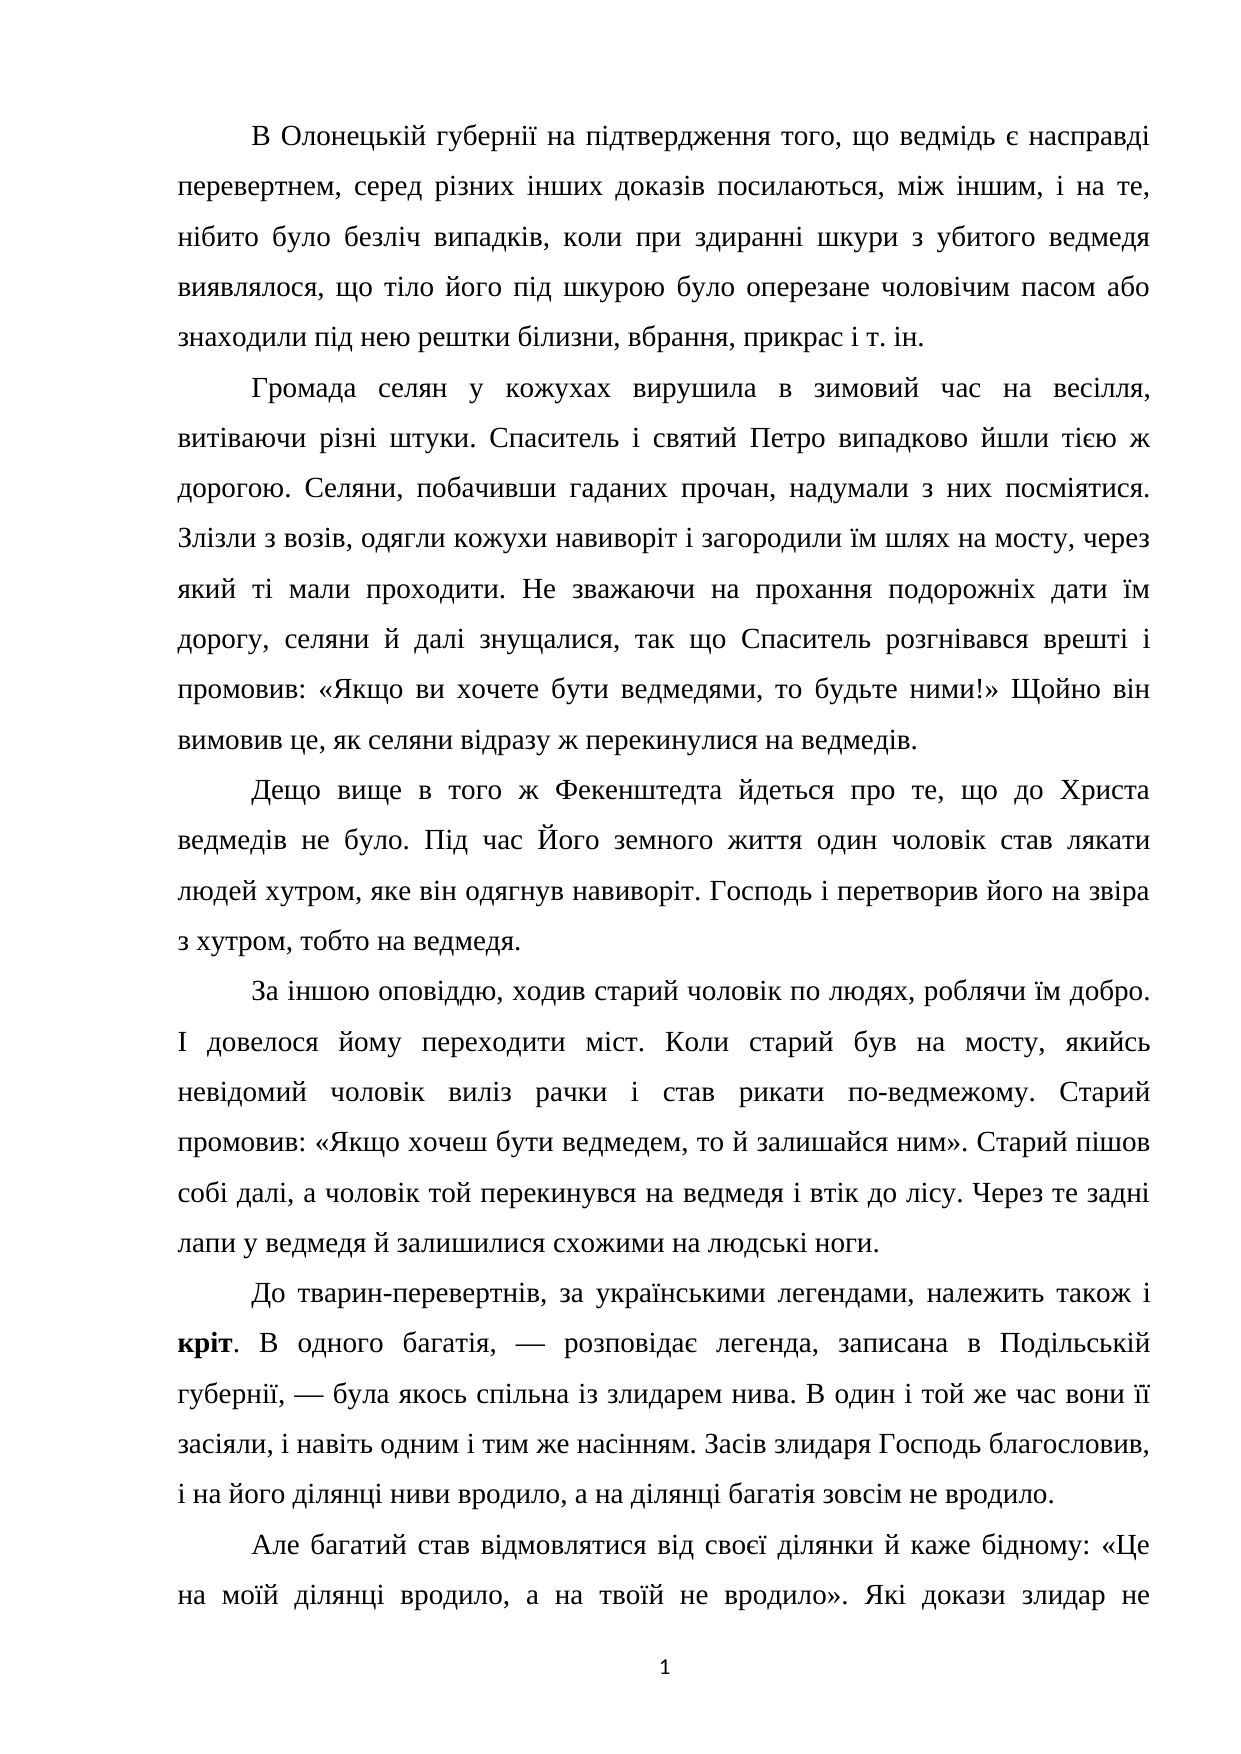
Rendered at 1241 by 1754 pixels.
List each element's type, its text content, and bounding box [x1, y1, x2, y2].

text Дещо вище в того ж Фекенштедта йдеться про те, що до Христа ведмедів не було. Під час Його земного життя один чоловік став лякати людей хутром, яке він одягнув навиворіт. Господь і перетворив його на звіра з хутром, тобто на ведмедя. [177, 772, 1152, 957]
text За іншою оповіддю, ходив старий чоловік по людях, роблячи їм добро. І довелося йому переходити міст. Коли старий був на мосту, якийсь невідомий чоловік виліз рачки і став рикати по-ведмежому. Старий промовив: «Якщо хочеш бути ведмедем, то й залишайся ним». Старий пішов собі далі, а чоловік той перекинувся на ведмедя і втік до лісу. Через те задні лапи у ведмедя й залишилися схожими на людські ноги. [177, 973, 1152, 1258]
text До тварин-перевертнів, за українськими легендами, належить також і кріт. В одного багатія, — розповідає легенда, записана в Подільській губернії, — була якось спільна із злидарем нива. В один і той же час вони її засіяли, і навіть одним і тим же насінням. Засів злидаря Господь благословив, і на його ділянці ниви вродило, а на ділянці багатія зовсім не вродило. [177, 1275, 1152, 1510]
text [177, 1527, 1152, 1611]
text В Олонецькій губернії на підтвердження того, що ведмідь є насправді перевертнем, серед різних інших доказів посилаються, між іншим, і на те, нібито було безліч випадків, коли при здиранні шкури з убитого ведмедя виявлялося, що тіло його під шкурою було оперезане чоловічим пасом або знаходили під нею рештки білизни, вбрання, прикрас і т. ін. [177, 118, 1152, 353]
text Громада селян у кожухах вирушила в зимовий час на весілля, витіваючи різні штуки. Спаситель і святий Петро випадково йшли тією ж дорогою. Селяни, побачивши гаданих прочан, надумали з них посміятися. Злізли з возів, одягли кожухи навиворіт і загородили їм шлях на мосту, через який ті мали проходити. Не зважаючи на прохання подорожніх дати їм дорогу, селяни й далі знущалися, так що Спаситель розгнівався врешті і промовив: «Якщо ви хочете бути ведмедями, то будьте ними!» Щойно він вимовив це, як селяни відразу ж перекинулися на ведмедів. [177, 370, 1152, 755]
